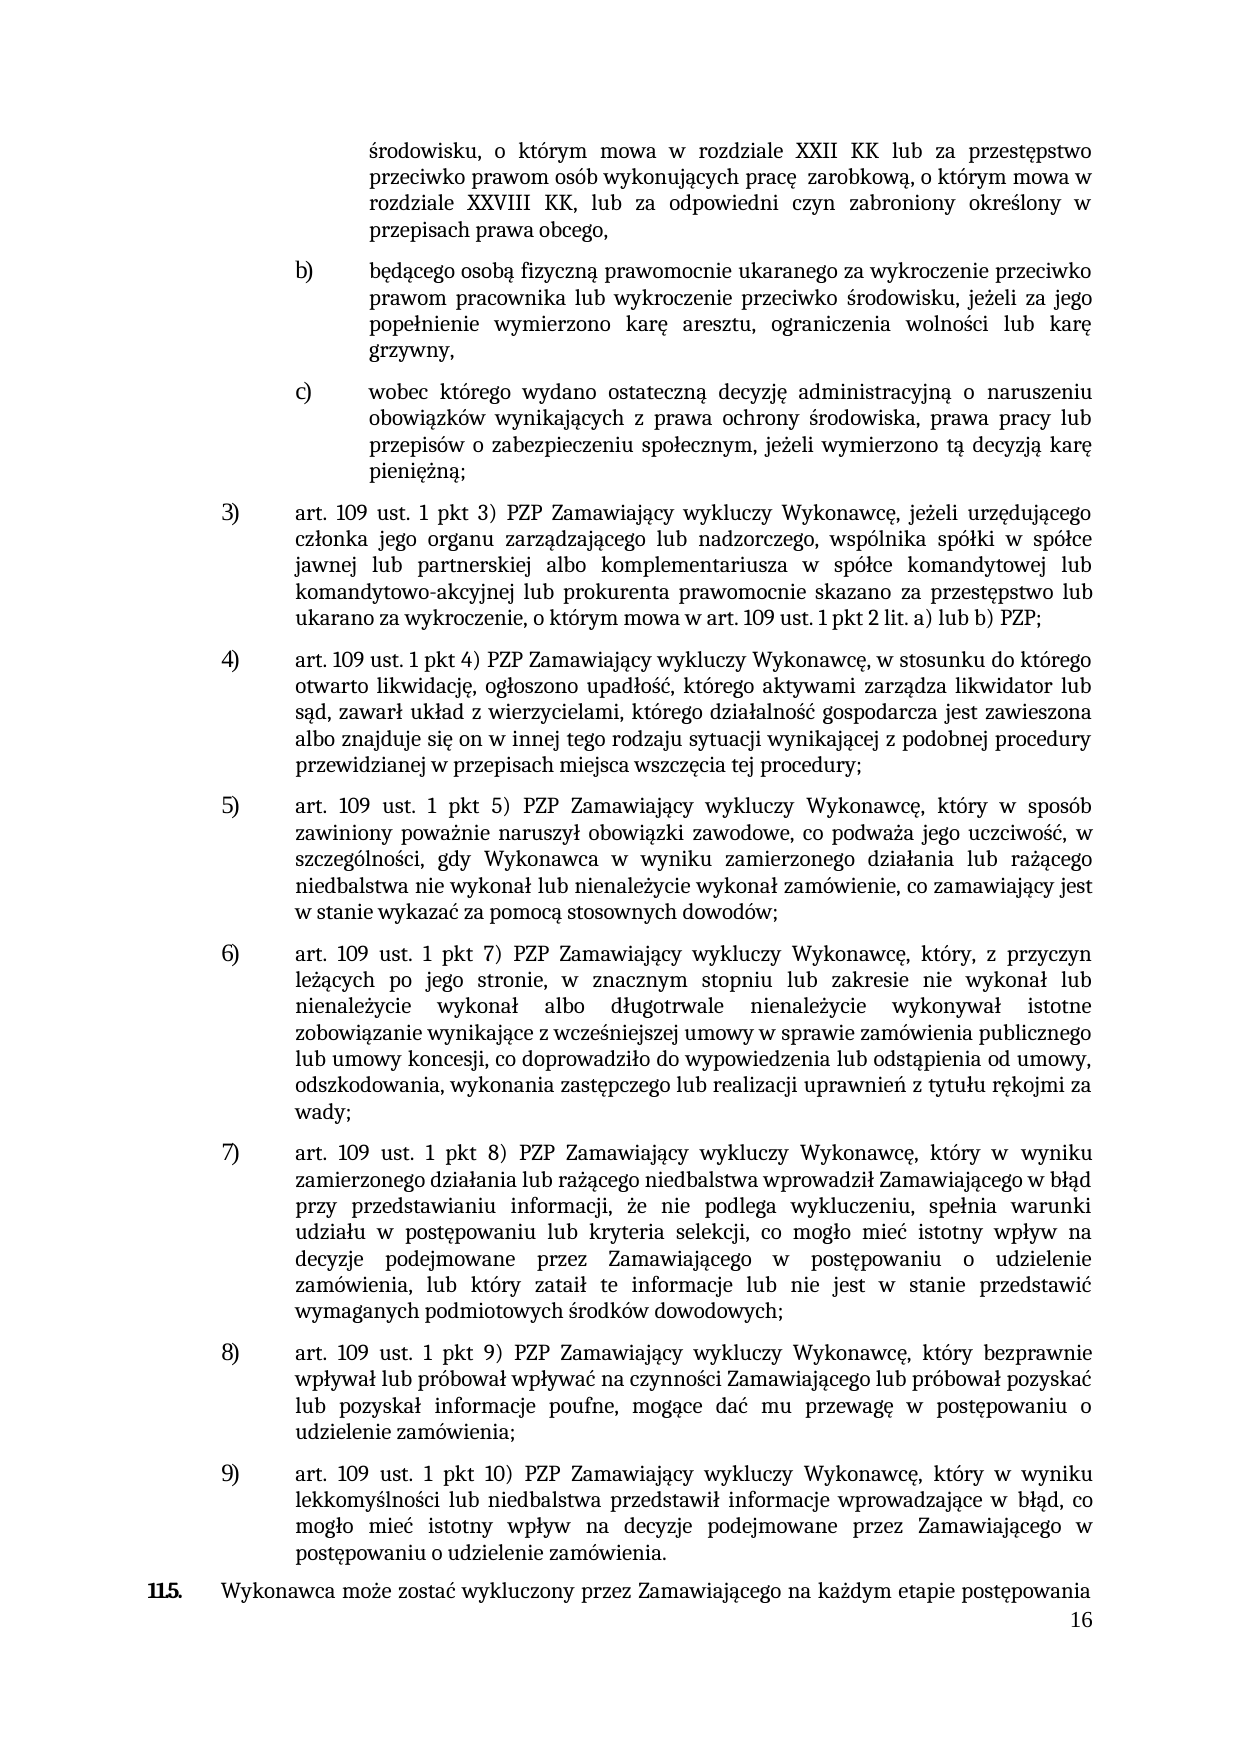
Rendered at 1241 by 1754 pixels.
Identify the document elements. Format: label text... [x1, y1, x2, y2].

list art. 109 ust. 1 pkt 9) PZP Zamawiający wykluczy Wykonawcę, który bezprawnie wpływał lub próbował wpływać na czynności Zamawiającego lub próbował pozyskać lub pozyskał informacje poufne, mogące dać mu przewagę w postępowaniu o udzielenie zamówienia; [221, 1337, 1093, 1445]
list art. 109 ust. 1 pkt 5) PZP Zamawiający wykluczy Wykonawcę, który w sposób zawiniony poważnie naruszył obowiązki zawodowe, co podważa jego uczciwość, w szczególności, gdy Wykonawca w wyniku zamierzonego działania lub rażącego niedbalstwa nie wykonał lub nienależycie wykonał zamówienie, co zamawiający jest w stanie wykazać za pomocą stosownych dowodów; [221, 791, 1093, 925]
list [147, 1578, 1092, 1604]
list wobec którego wydano ostateczną decyzję administracyjną o naruszeniu obowiązków wynikających z prawa ochrony środowiska, prawa pracy lub przepisów o zabezpieczeniu społecznym, jeżeli wymierzono tą decyzją karę pieniężną; [295, 376, 1093, 484]
list art. 109 ust. 1 pkt 7) PZP Zamawiający wykluczy Wykonawcę, który, z przyczyn leżących po jego stronie, w znacznym stopniu lub zakresie nie wykonał lub nienależycie wykonał albo długotrwale nienależycie wykonywał istotne zobowiązanie wynikające z wcześniejszej umowy w sprawie zamówienia publicznego lub umowy koncesji, co doprowadziło do wypowiedzenia lub odstąpienia od umowy, odszkodowania, wykonania zastępczego lub realizacji uprawnień z tytułu rękojmi za wady; [221, 938, 1093, 1125]
list art. 109 ust. 1 pkt 8) PZP Zamawiający wykluczy Wykonawcę, który w wyniku zamierzonego działania lub rażącego niedbalstwa wprowadził Zamawiającego w błąd przy przedstawianiu informacji, że nie podlega wykluczeniu, spełnia warunki udziału w postępowaniu lub kryteria selekcji, co mogło mieć istotny wpływ na decyzje podejmowane przez Zamawiającego w postępowaniu o udzielenie zamówienia, lub który zataił te informacje lub nie jest w stanie przedstawić wymaganych podmiotowych środków dowodowych; [221, 1137, 1093, 1324]
list art. 109 ust. 1 pkt 10) PZP Zamawiający wykluczy Wykonawcę, który w wyniku lekkomyślności lub niedbalstwa przedstawił informacje wprowadzające w błąd, co mogło mieć istotny wpływ na decyzje podejmowane przez Zamawiającego w postępowaniu o udzielenie zamówienia. [221, 1458, 1093, 1566]
list będącego osobą fizyczną prawomocnie ukaranego za wykroczenie przeciwko prawom pracownika lub wykroczenie przeciwko środowisku, jeżeli za jego popełnienie wymierzono karę aresztu, ograniczenia wolności lub karę grzywny, [295, 255, 1092, 363]
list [295, 137, 1092, 243]
list art. 109 ust. 1 pkt 4) PZP Zamawiający wykluczy Wykonawcę, w stosunku do którego otwarto likwidację, ogłoszono upadłość, którego aktywami zarządza likwidator lub sąd, zawarł układ z wierzycielami, którego działalność gospodarcza jest zawieszona albo znajduje się on w innej tego rodzaju sytuacji wynikającej z podobnej procedury przewidzianej w przepisach miejsca wszczęcia tej procedury; [221, 644, 1093, 778]
list art. 109 ust. 1 pkt 3) PZP Zamawiający wykluczy Wykonawcę, jeżeli urzędującego członka jego organu zarządzającego lub nadzorczego, wspólnika spółki w spółce jawnej lub partnerskiej albo komplementariusza w spółce komandytowej lub komandytowo-akcyjnej lub prokurenta prawomocnie skazano za przestępstwo lub ukarano za wykroczenie, o którym mowa w art. 109 ust. 1 pkt 2 lit. a) lub b) PZP; [221, 497, 1093, 631]
